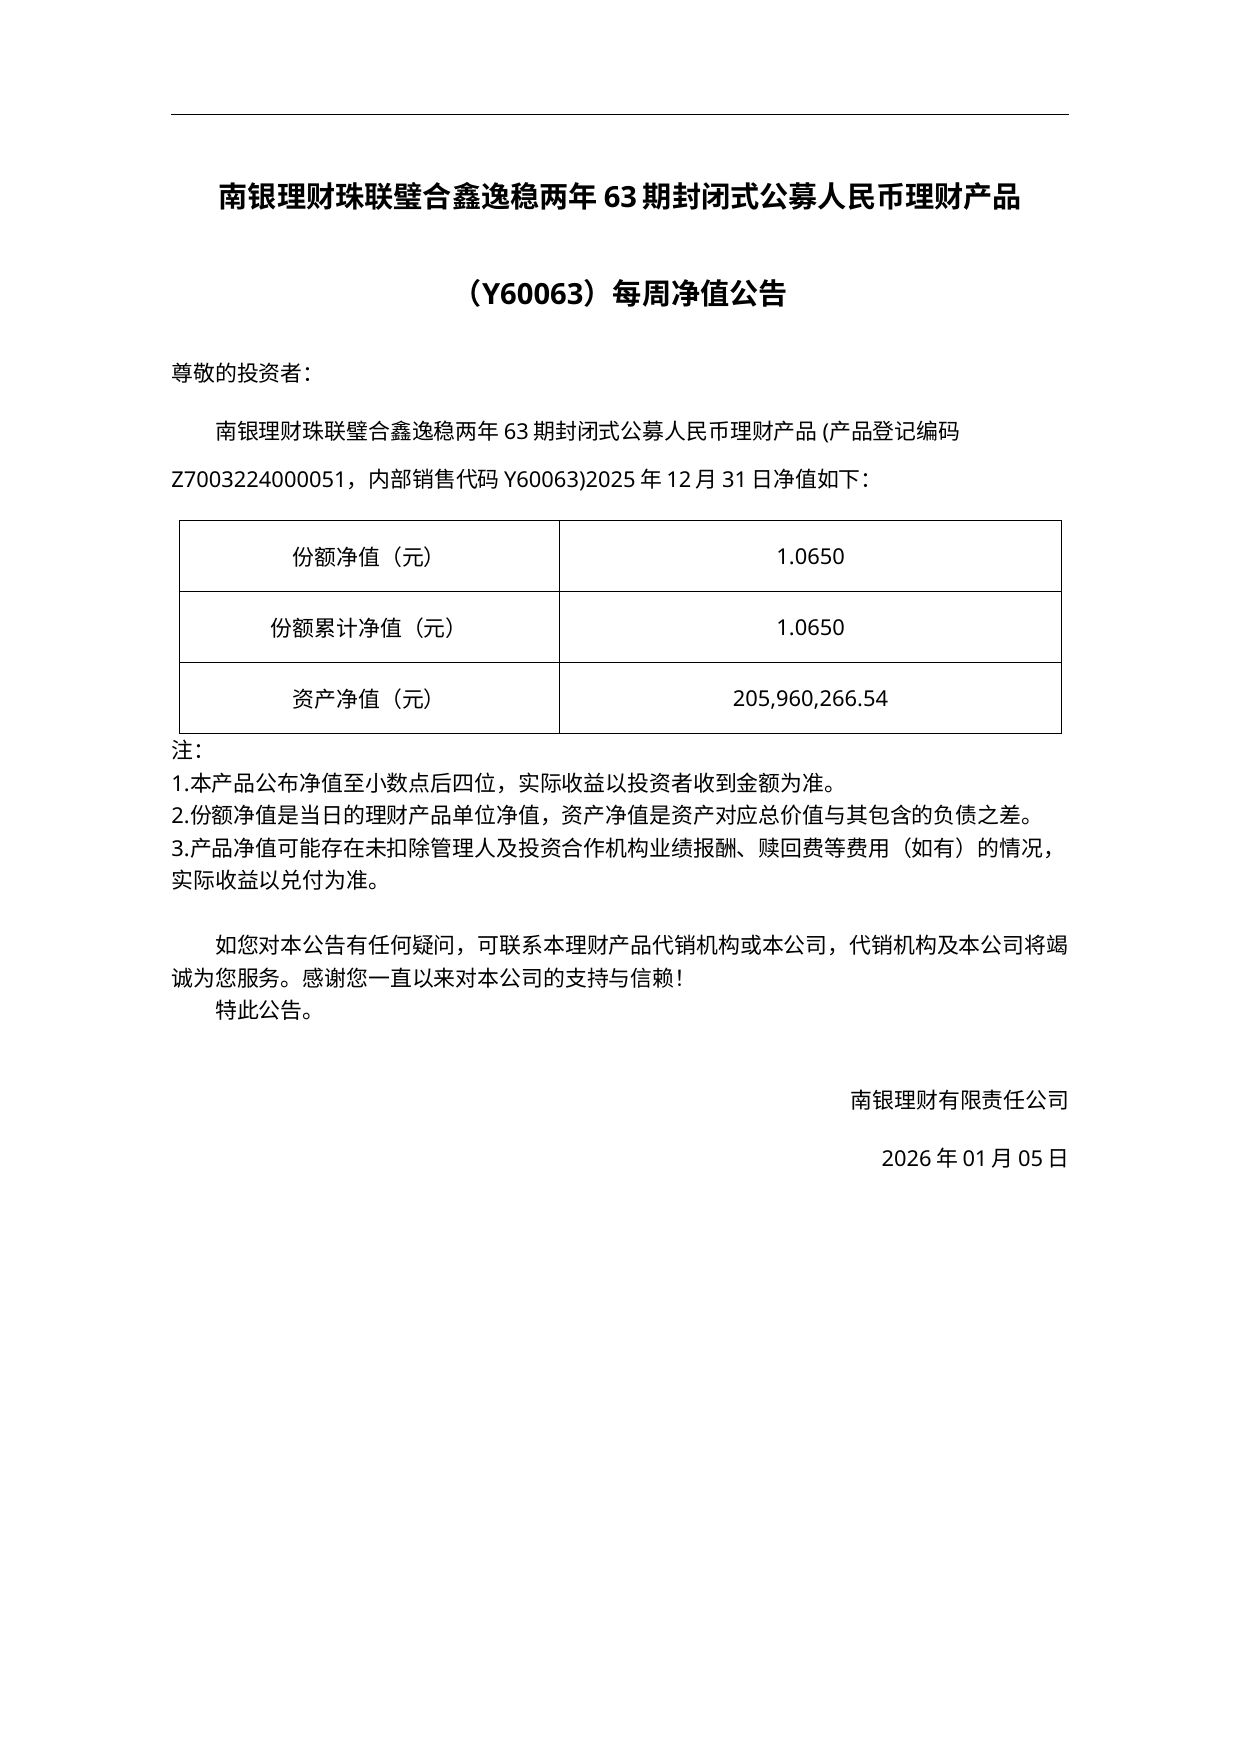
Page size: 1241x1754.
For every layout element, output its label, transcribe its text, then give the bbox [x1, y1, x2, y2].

table_header 份额净值（元） [180, 521, 559, 591]
text 特此公告。 [171, 993, 1069, 1025]
text 如您对本公告有任何疑问，可联系本理财产品代销机构或本公司，代销机构及本公司将竭诚为您服务。感谢您一直以来对本公司的支持与信赖！ [171, 928, 1069, 993]
table_cell 份额累计净值（元） [180, 592, 559, 662]
table_cell 资产净值（元） [180, 663, 559, 733]
table_header 1.0650 [560, 521, 1061, 591]
table_cell 1.0650 [560, 592, 1061, 662]
text 注： [171, 733, 1069, 765]
text 3.产品净值可能存在未扣除管理人及投资合作机构业绩报酬、赎回费等费用（如有）的情况，实际收益以兑付为准。 [171, 830, 1069, 895]
text 南银理财有限责任公司 [171, 1082, 1069, 1115]
text 南银理财珠联璧合鑫逸稳两年63期封闭式公募人民币理财产品（Y60063）每周净值公告 [171, 162, 1069, 324]
text 2026年01月05日 [171, 1140, 1069, 1173]
table_cell 205,960,266.54 [560, 663, 1061, 733]
text 2.份额净值是当日的理财产品单位净值，资产净值是资产对应总价值与其包含的负债之差。 [171, 798, 1069, 830]
text 南银理财珠联璧合鑫逸稳两年63期封闭式公募人民币理财产品 (产品登记编码Z7003224000051，内部销售代码Y60063)2025年12月31日净值如下： [171, 413, 1069, 494]
text 尊敬的投资者： [171, 355, 1069, 388]
text 1.本产品公布净值至小数点后四位，实际收益以投资者收到金额为准。 [171, 765, 1069, 798]
